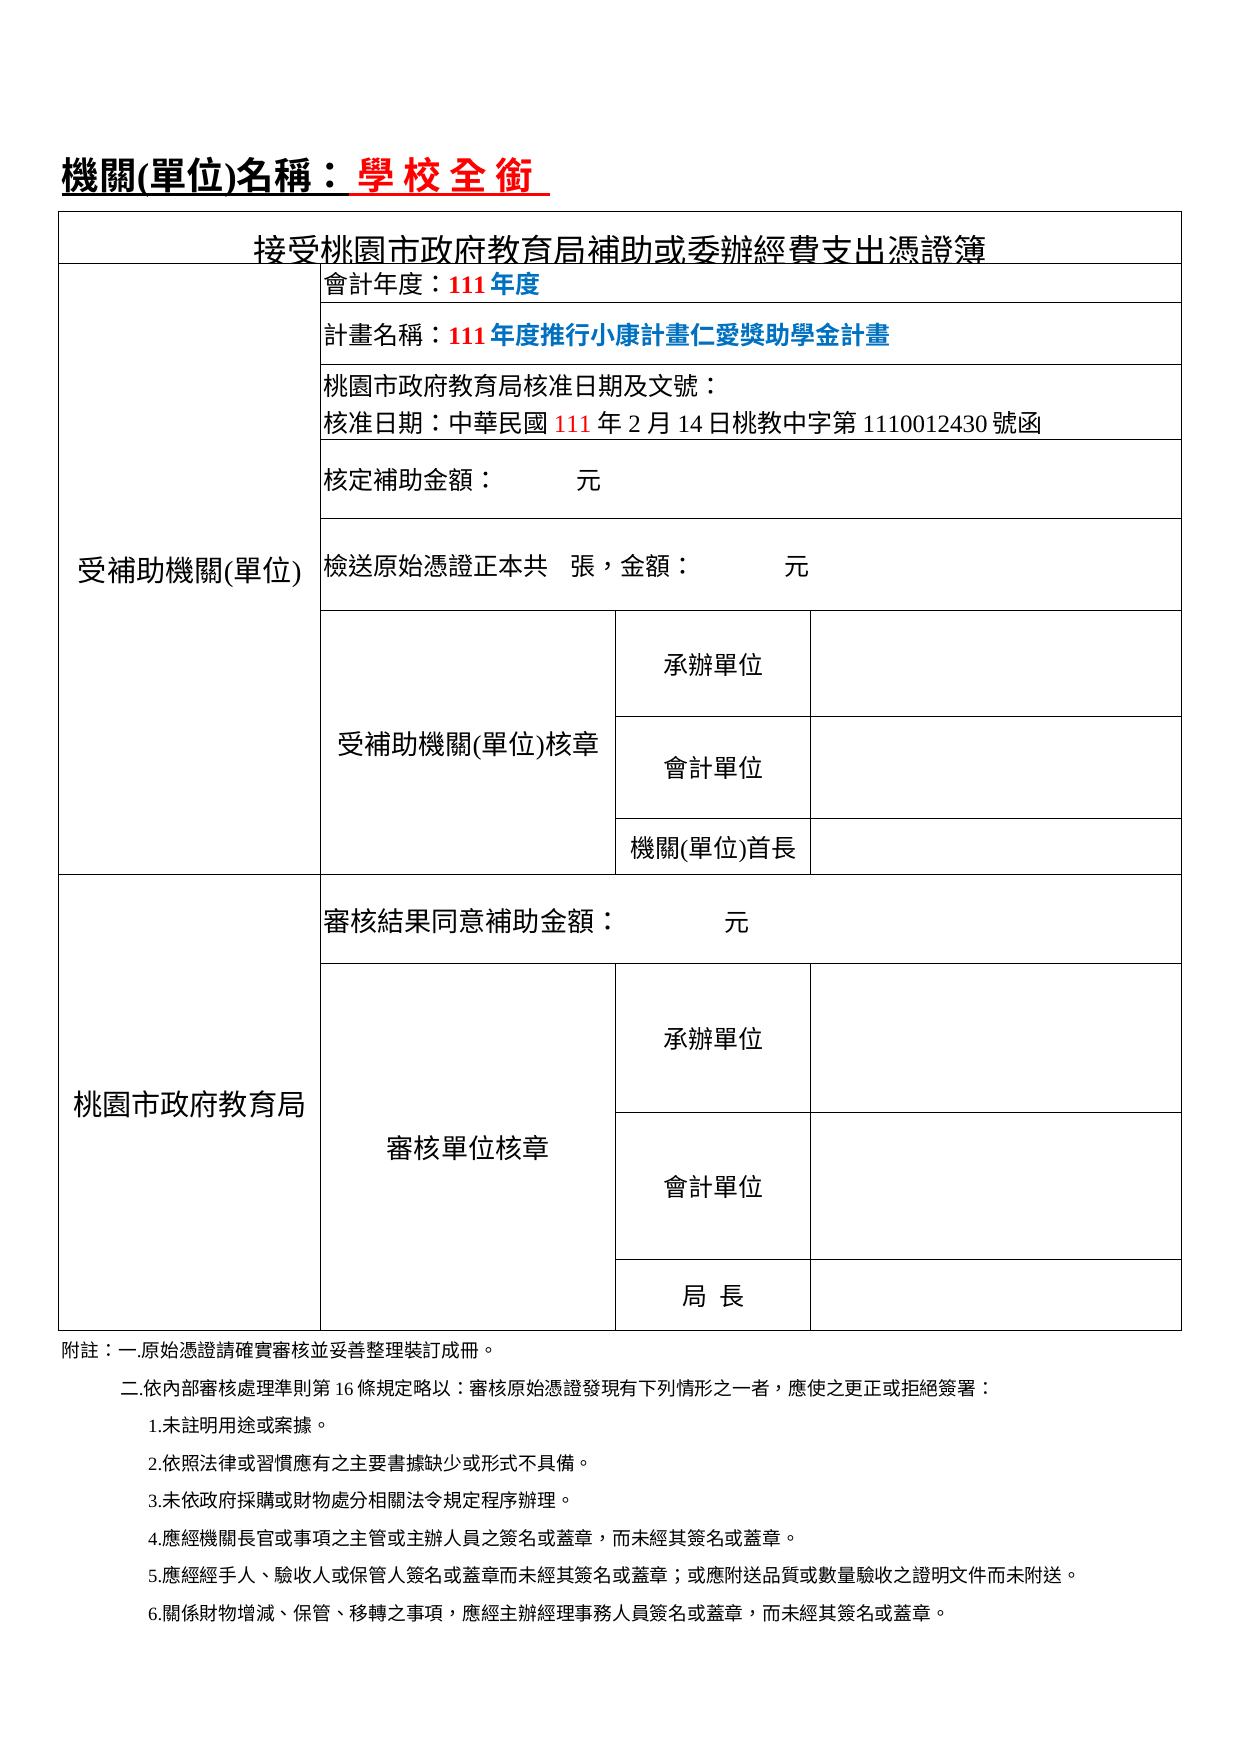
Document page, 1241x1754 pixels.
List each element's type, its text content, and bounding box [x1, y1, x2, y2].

table_header 機關(單位)名稱： 學 校 全 銜 [59, 136, 1181, 211]
table_cell 會計單位 [616, 717, 810, 818]
table_cell 接受桃園市政府教育局補助或委辦經費支出憑證簿 [59, 212, 1181, 263]
table_cell [811, 611, 1181, 716]
table_cell 審核結果同意補助金額： 元 [321, 875, 1181, 963]
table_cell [59, 1331, 1181, 1631]
table_cell 檢送原始憑證正本共 張，金額： 元 [321, 519, 1181, 610]
table_cell 會計單位 [616, 1113, 810, 1259]
table_cell 受補助機關(單位) [59, 264, 320, 874]
table_cell 受補助機關(單位)核章 [321, 611, 615, 874]
table_cell 承辦單位 [616, 611, 810, 716]
table_cell 桃園市政府教育局核准日期及文號： 核准日期：中華民國 111 年 2 月 14日桃教中字第1110012430號函 [321, 365, 1181, 439]
table_cell 計畫名稱：111年度推行小康計畫仁愛獎助學金計畫 [321, 303, 1181, 364]
table_cell 會計年度：111年度 [321, 264, 1181, 302]
table_cell [811, 717, 1181, 818]
table_cell [811, 1260, 1181, 1330]
table_cell 機關(單位)首長 [616, 819, 810, 874]
table_cell 審核單位核章 [321, 964, 615, 1330]
table_cell [811, 819, 1181, 874]
table_cell 承辦單位 [616, 964, 810, 1112]
table_cell [811, 964, 1181, 1112]
table_cell 核定補助金額： 元 [321, 440, 1181, 518]
table_cell 局 長 [616, 1260, 810, 1330]
table_cell [811, 1113, 1181, 1259]
table_cell 桃園市政府教育局 [59, 875, 320, 1330]
